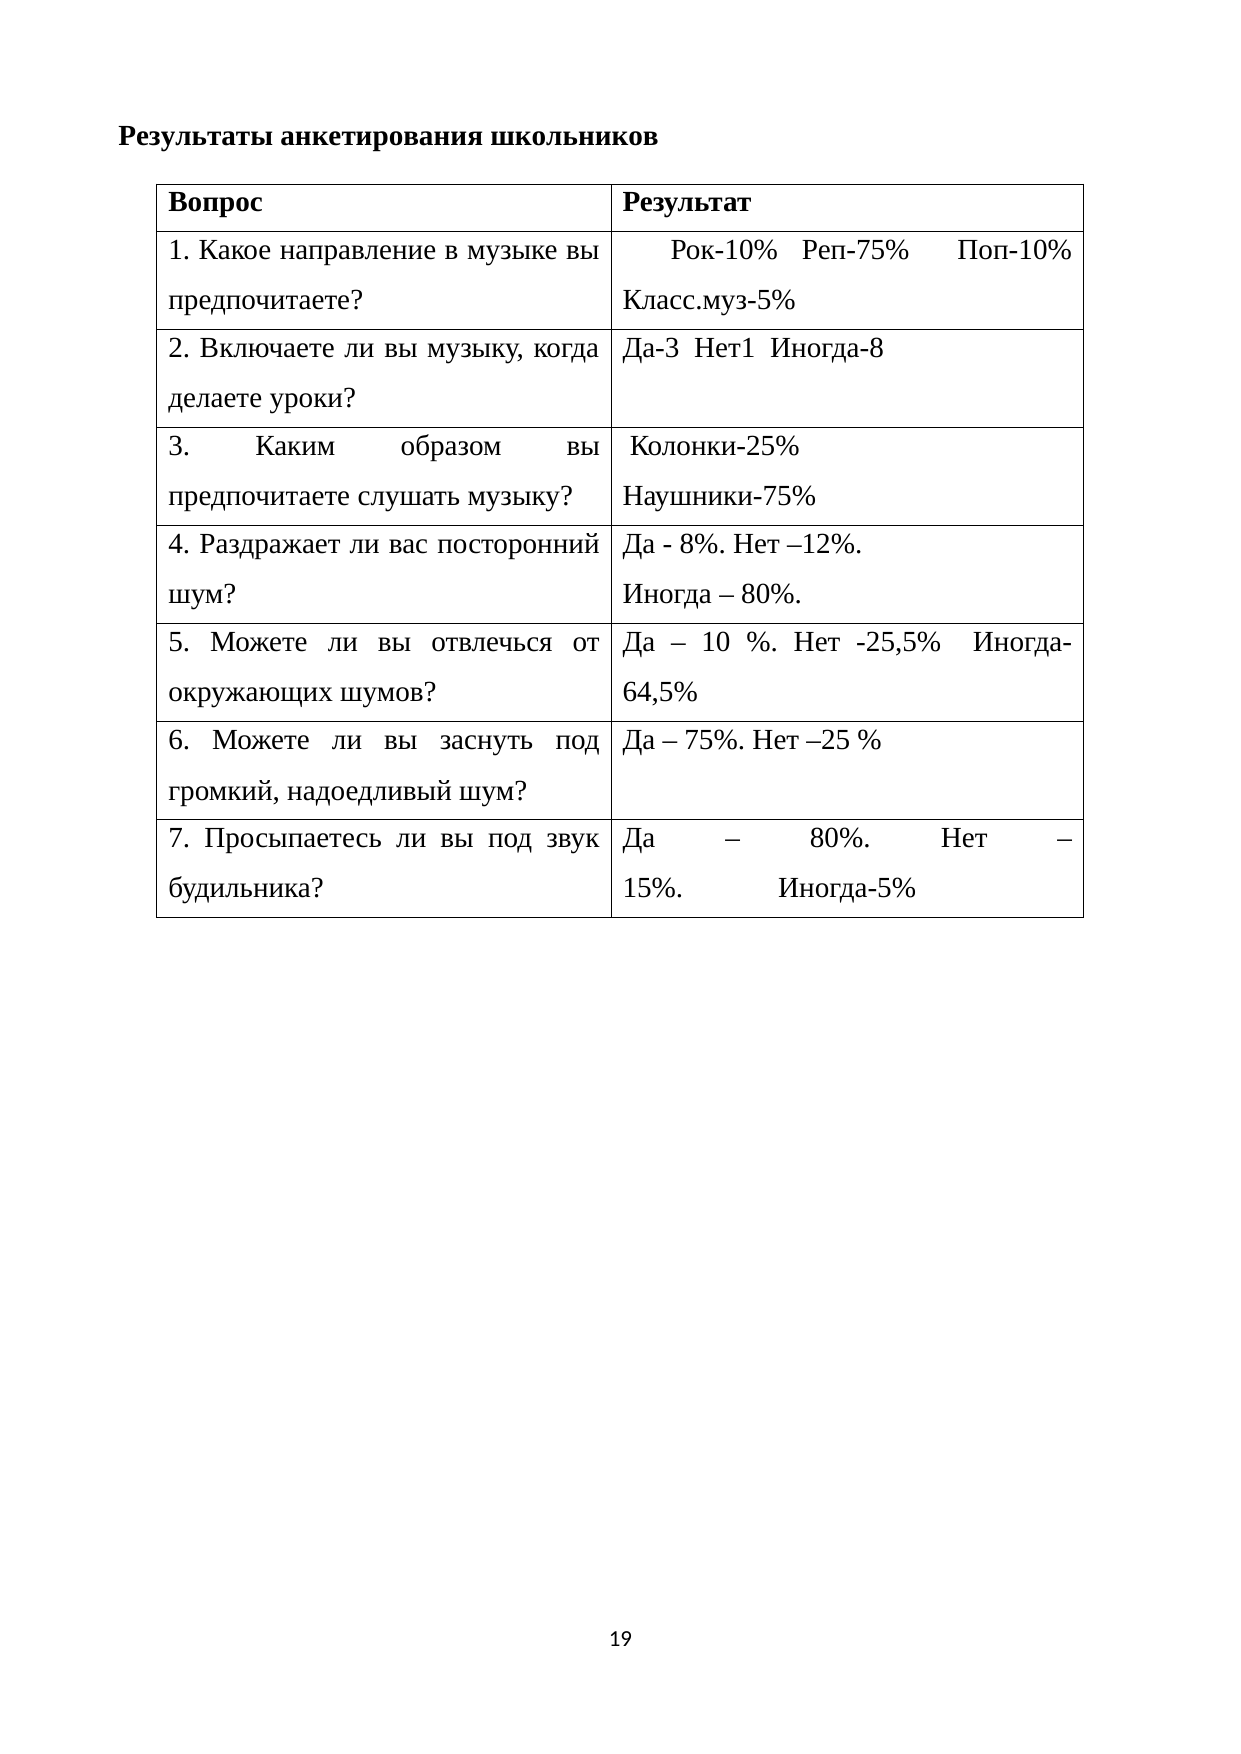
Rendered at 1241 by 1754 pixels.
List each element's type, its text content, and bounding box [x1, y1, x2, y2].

table_cell Да – 10 %. Нет -25,5% Иногда-64,5% [612, 624, 1083, 721]
table_cell Колонки-25% Наушники-75% [612, 428, 1083, 525]
table_cell 4. Раздражает ли вас посторонний шум? [157, 526, 611, 623]
table_header Результат [612, 185, 1083, 231]
text Результаты анкетирования школьников [118, 118, 1122, 152]
table_cell 2. Включаете ли вы музыку, когда делаете уроки? [157, 330, 611, 427]
table_cell Да - 8%. Нет –12%. Иногда – 80%. [612, 526, 1083, 623]
table_cell Да-3 Нет1 Иногда-8 [612, 330, 1083, 427]
table_header Вопрос [157, 185, 611, 231]
table_cell Рок-10% Реп-75% Поп-10% Класс.муз-5% [612, 232, 1083, 329]
table_cell Да – 80%. Нет – 15%. Иногда-5% [612, 820, 1083, 917]
table_cell 7. Просыпаетесь ли вы под звук будильника? [157, 820, 611, 917]
table_cell 1. Какое направление в музыке вы предпочитаете? [157, 232, 611, 329]
table_cell 3. Каким образом вы предпочитаете слушать музыку? [157, 428, 611, 525]
table_cell Да – 75%. Нет –25 % [612, 722, 1083, 819]
table_cell 5. Можете ли вы отвлечься от окружающих шумов? [157, 624, 611, 721]
table_cell 6. Можете ли вы заснуть под громкий, надоедливый шум? [157, 722, 611, 819]
